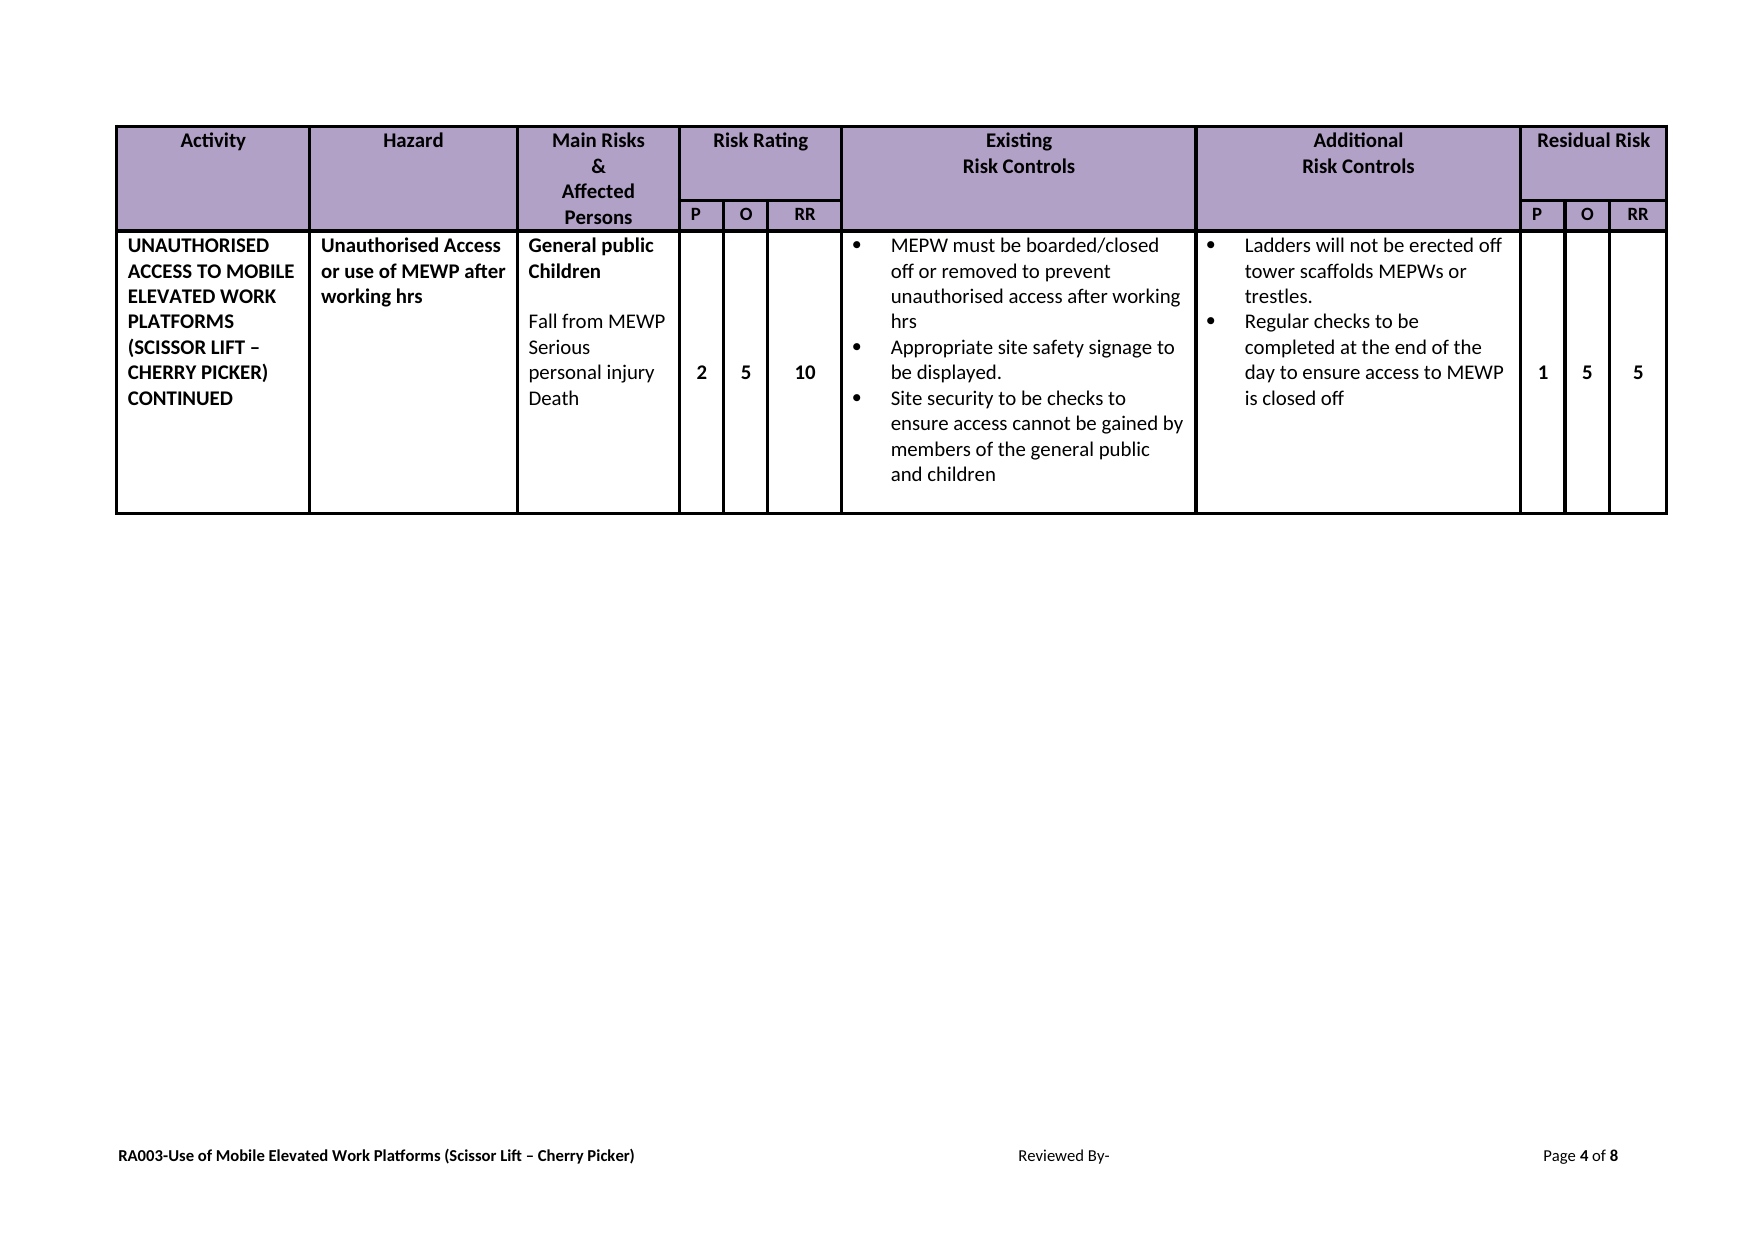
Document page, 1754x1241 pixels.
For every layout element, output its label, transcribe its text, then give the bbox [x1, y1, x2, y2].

table_cell P [1522, 202, 1563, 229]
table_cell 10 [769, 233, 840, 512]
table_cell 1 [1522, 233, 1563, 512]
table_cell P [681, 202, 722, 229]
table_cell 5 [1611, 233, 1665, 512]
table_cell O [725, 202, 766, 229]
table_cell Unauthorised Access or use of MEWP after working hrs [311, 233, 516, 512]
table_header Hazard [311, 128, 516, 229]
table_cell RR [769, 202, 840, 229]
table_cell RR [1611, 202, 1665, 229]
table_cell 5 [725, 233, 766, 512]
table_header Risk Rating [681, 128, 840, 199]
table_cell O [1567, 202, 1608, 229]
table_cell Ladders will not be erected off tower scaffolds MEPWs or trestles. Regular checks to be completed at the end of the day to ensure access to MEWP is closed off [1198, 233, 1519, 512]
table_cell MEPW must be boarded/closed off or removed to prevent unauthorised access after working hrs Appropriate site safety signage to be displayed. Site security to be checks to ensure access cannot be gained by members of the general public and children [843, 233, 1194, 512]
table_header Main Risks & Affected Persons [519, 128, 678, 229]
table_cell General public Children Fall from MEWP Serious personal injury Death [519, 233, 678, 512]
table_cell UNAUTHORISED ACCESS TO MOBILE ELEVATED WORK PLATFORMS (SCISSOR LIFT – CHERRY PICKER) CONTINUED [118, 233, 308, 512]
table_header Residual Risk [1522, 128, 1665, 199]
table_cell 5 [1567, 233, 1608, 512]
table_header Activity [118, 128, 308, 229]
table_header Existing Risk Controls [843, 128, 1194, 229]
table_cell 2 [681, 233, 722, 512]
table_header Additional Risk Controls [1198, 128, 1519, 229]
